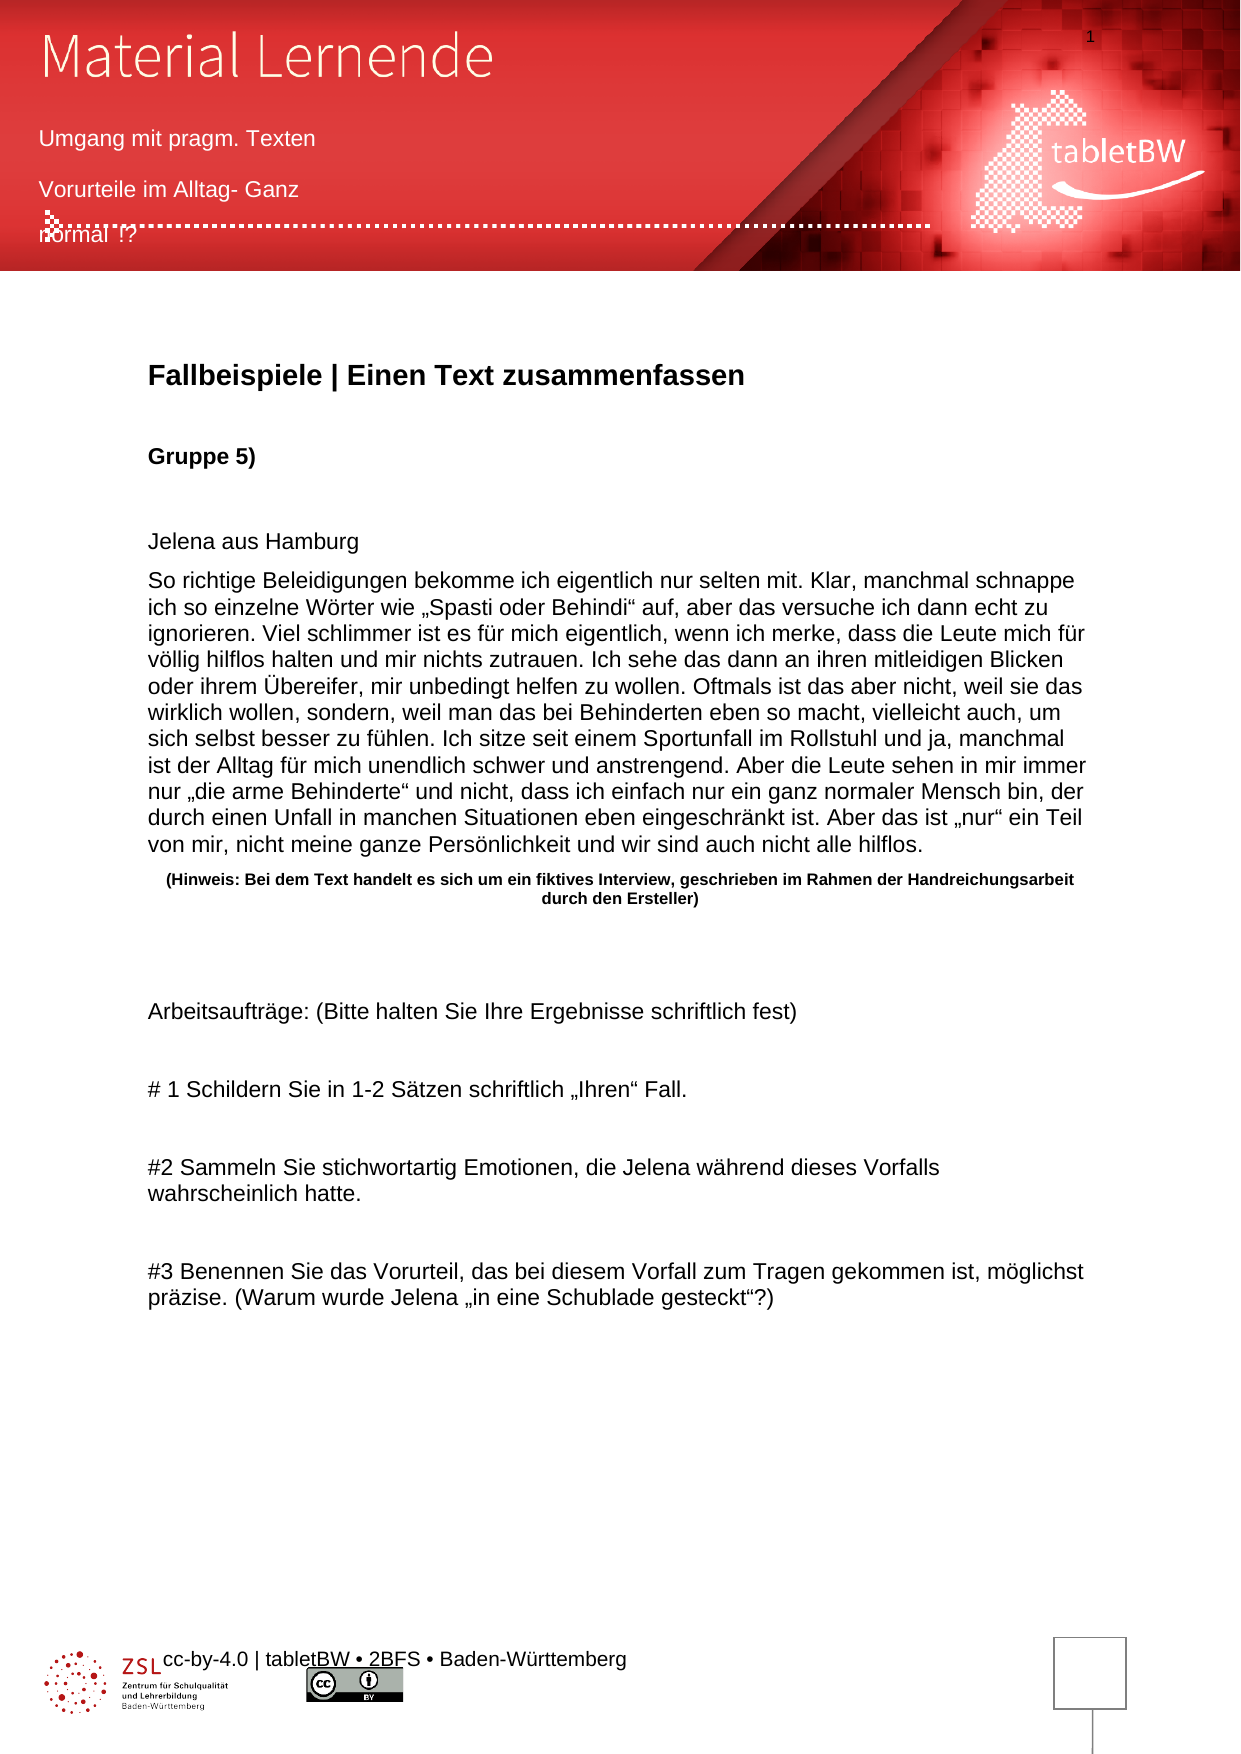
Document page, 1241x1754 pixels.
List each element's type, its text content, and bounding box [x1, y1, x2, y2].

picture [0, 0, 1241, 271]
text #2 Sammeln Sie stichwortartig Emotionen, die Jelena während dieses Vorfalls wahrscheinlich hatte. [148, 1153, 1093, 1206]
picture [239, 1653, 244, 1665]
text (Hinweis: Bei dem Text handelt es sich um ein fiktives Interview, geschrieben im Rahmen der Handreichungsarbeit durch den Ersteller) [148, 869, 1093, 908]
text Arbeitsaufträge: (Bitte halten Sie Ihre Ergebnisse schriftlich fest) [148, 998, 1093, 1024]
picture [306, 1667, 404, 1702]
picture [28, 1635, 244, 1714]
text Jelena aus Hamburg [148, 528, 1093, 555]
text So richtige Beleidigungen bekomme ich eigentlich nur selten mit. Klar, manchmal schnappe ich so einzelne Wörter wie „Spasti oder Behindi“ auf, aber das versuche ich dann echt zu ignorieren. Viel schlimmer ist es für mich eigentlich, wenn ich merke, dass die Leute mich für völlig hilflos halten und mir nichts zutrauen. Ich sehe das dann an ihren mitleidigen Blicken oder ihrem Übereifer, mir unbedingt helfen zu wollen. Oftmals ist das aber nicht, weil sie das wirklich wollen, sondern, weil man das bei Behinderten eben so macht, vielleicht auch, um sich selbst besser zu fühlen. Ich sitze seit einem Sportunfall im Rollstuhl und ja, manchmal ist der Alltag für mich unendlich schwer und anstrengend. Aber die Leute sehen in mir immer nur „die arme Behinderte“ und nicht, dass ich einfach nur ein ganz normaler Mensch bin, der durch einen Unfall in manchen Situationen eben eingeschränkt ist. Aber das ist „nur“ ein Teil von mir, nicht meine ganze Persönlichkeit und wir sind auch nicht alle hilflos. [148, 567, 1093, 857]
text # 1 Schildern Sie in 1-2 Sätzen schriftlich „Ihren“ Fall. [148, 1076, 1093, 1102]
text Fallbeispiele | Einen Text zusammenfassen [148, 358, 1093, 391]
text #3 Benennen Sie das Vorurteil, das bei diesem Vorfall zum Tragen gekommen ist, möglichst präzise. (Warum wurde Jelena „in eine Schublade gesteckt“?) [148, 1258, 1093, 1310]
text Gruppe 5) [148, 443, 1093, 469]
